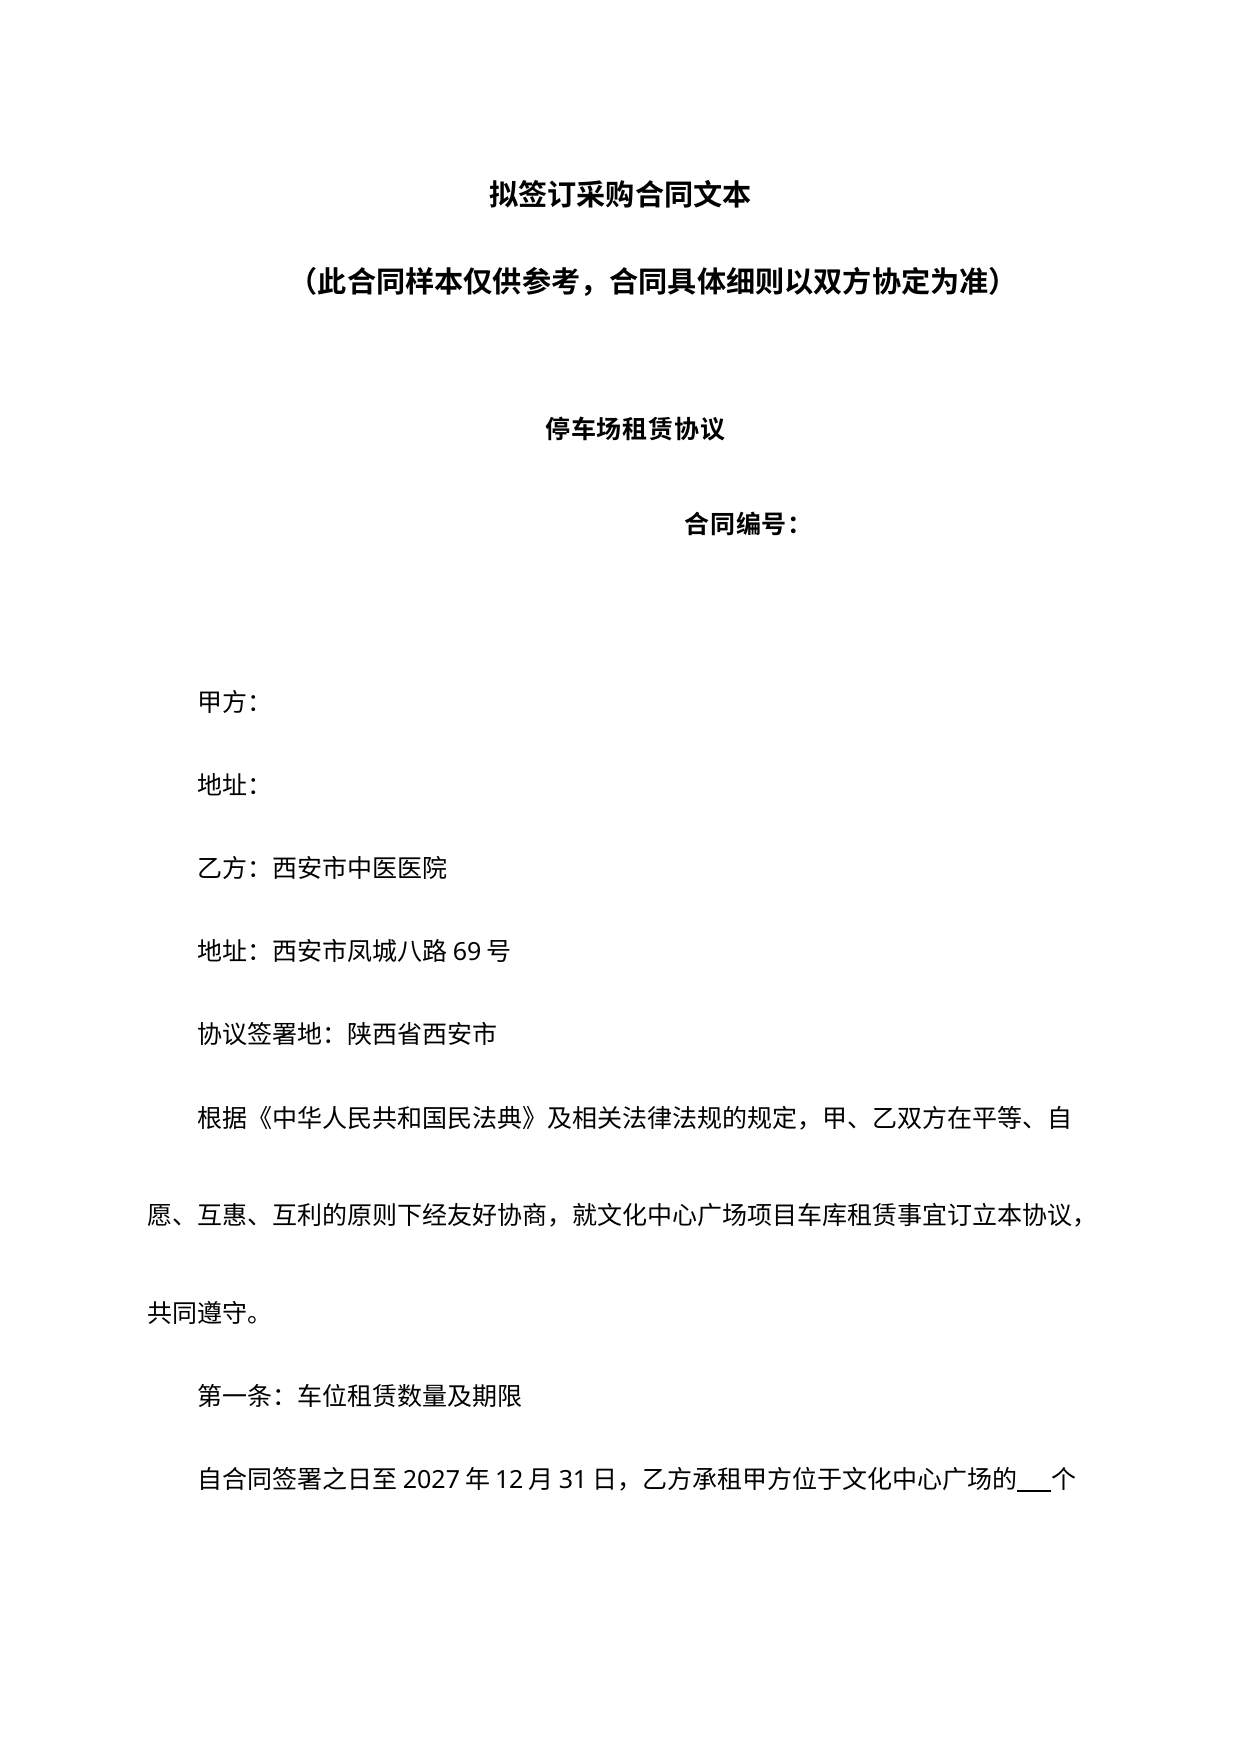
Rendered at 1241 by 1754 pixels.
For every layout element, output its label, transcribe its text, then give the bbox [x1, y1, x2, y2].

text 停车场租赁协议 [148, 395, 1079, 460]
text 地址：西安市凤城八路69号 [148, 917, 1093, 982]
text 合同编号： [148, 491, 1079, 556]
text 根据《中华人民共和国民法典》及相关法律法规的规定，甲、乙双方在平等、自愿、互惠、互利的原则下经友好协商，就文化中心广场项目车库租赁事宜订立本协议，共同遵守。 [148, 1084, 1093, 1344]
text 拟签订采购合同文本 [148, 162, 1093, 227]
text （此合同样本仅供参考，合同具体细则以双方协定为准） [148, 247, 1093, 312]
text 协议签署地：陕西省西安市 [148, 1001, 1093, 1066]
text 第一条：车位租赁数量及期限 [148, 1362, 1093, 1427]
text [148, 1445, 1093, 1510]
text 甲方： [148, 668, 1093, 733]
text 乙方：西安市中医医院 [148, 834, 1093, 899]
text 地址： [148, 751, 1093, 816]
